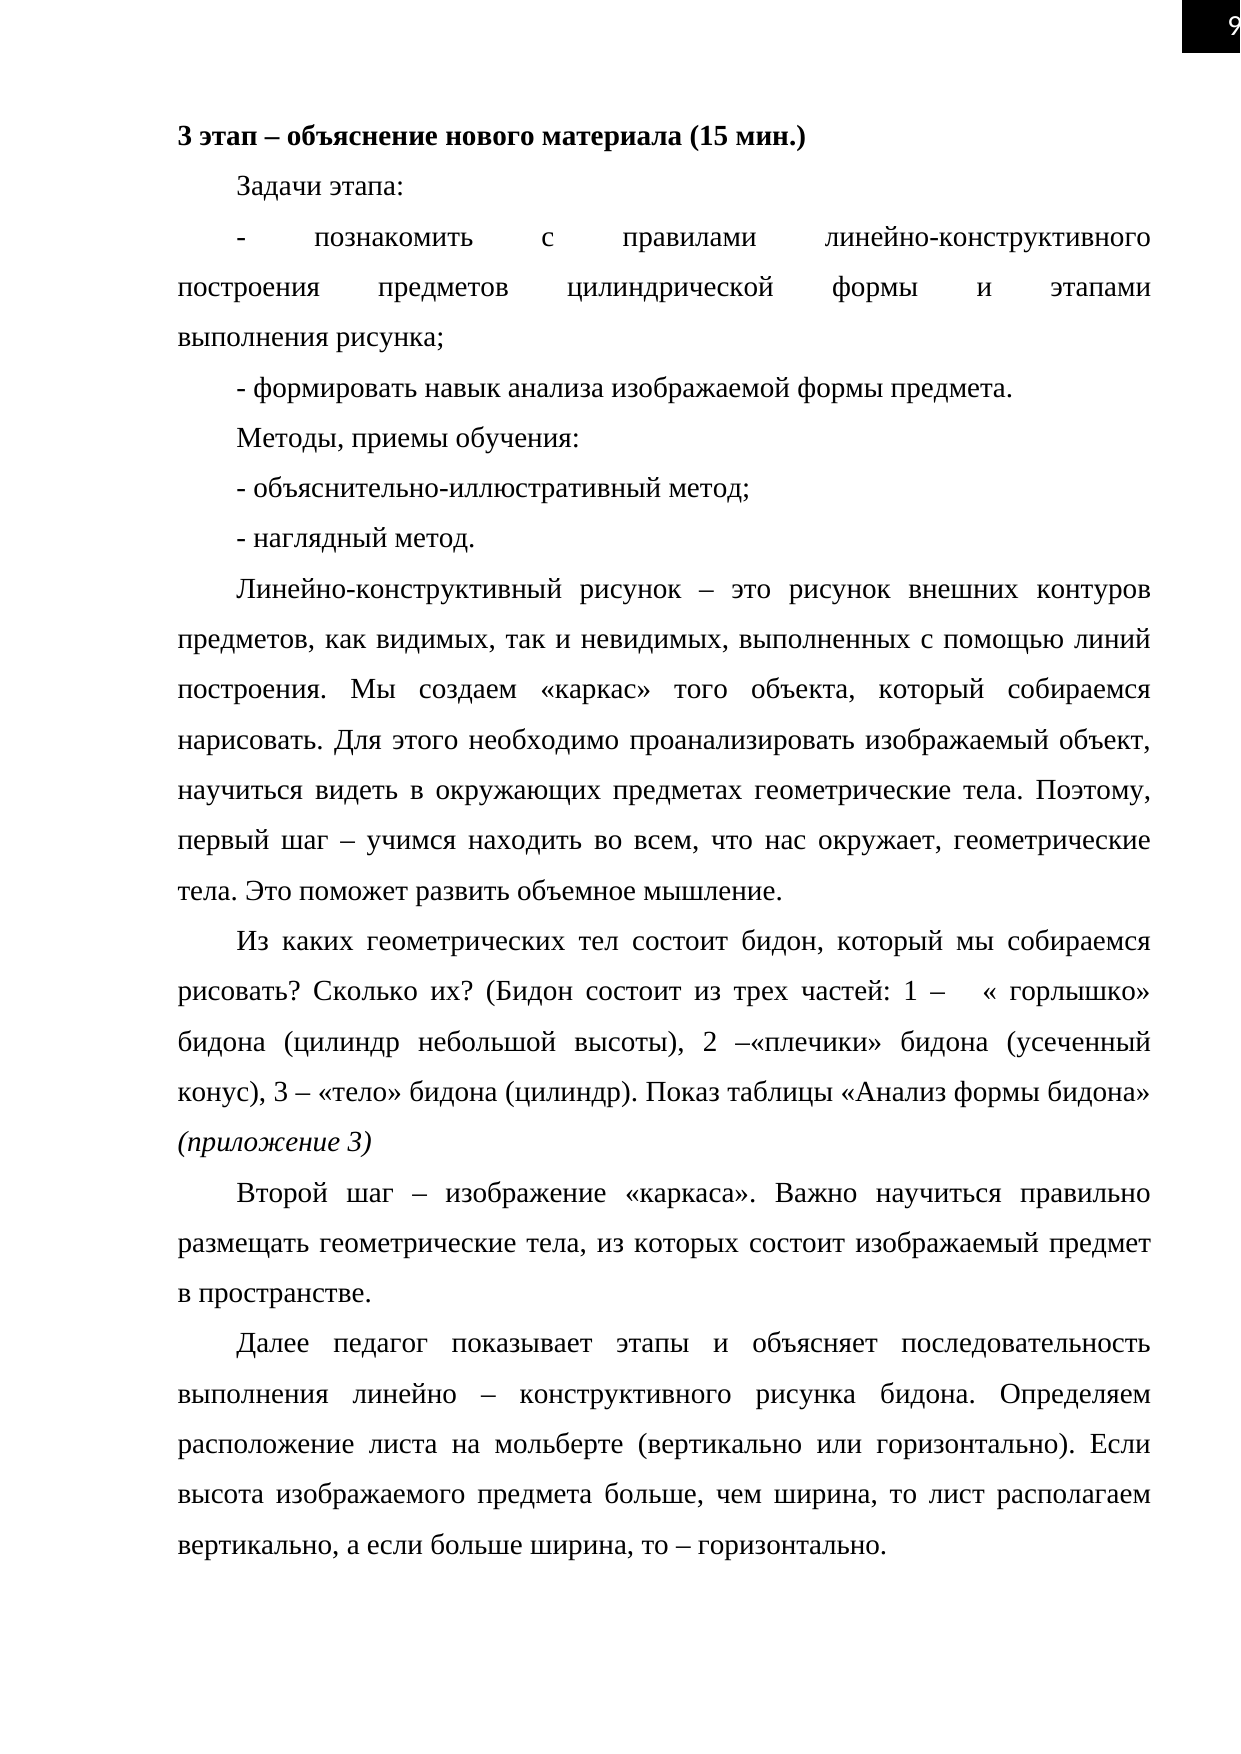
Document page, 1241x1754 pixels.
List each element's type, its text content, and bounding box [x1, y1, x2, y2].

text Далее педагог показывает этапы и объясняет последовательность выполнения линейно – конструктивного рисунка бидона. Определяем расположение листа на мольберте (вертикально или горизонтально). Если высота изображаемого предмета больше, чем ширина, то лист располагаем вертикально, а если больше ширина, то – горизонтально. [177, 1326, 1152, 1560]
text Из каких геометрических тел состоит бидон, который мы собираемся рисовать? Сколько их? (Бидон состоит из трех частей: 1 – « горлышко» бидона (цилиндр небольшой высоты), 2 –«плечики» бидона (усеченный конус), 3 – «тело» бидона (цилиндр). Показ таблицы «Анализ формы бидона» (приложение 3) [177, 923, 1152, 1158]
text - познакомить с правилами линейно-конструктивного построения предметов цилиндрической формы и этапами выполнения рисунка; [177, 219, 1152, 353]
text Методы, приемы обучения: [177, 420, 1152, 453]
text - объяснительно-иллюстративный метод; [177, 470, 1152, 504]
text - наглядный метод. [177, 521, 1152, 554]
text Задачи этапа: [177, 168, 1152, 202]
text - формировать навык анализа изображаемой формы предмета. [177, 370, 1152, 403]
text 3 этап – объяснение нового материала (15 мин.) [177, 118, 1152, 152]
text Второй шаг – изображение «каркаса». Важно научиться правильно размещать геометрические тела, из которых состоит изображаемый предмет в пространстве. [177, 1175, 1152, 1309]
text Линейно-конструктивный рисунок – это рисунок внешних контуров предметов, как видимых, так и невидимых, выполненных с помощью линий построения. Мы создаем «каркас» того объекта, который собираемся нарисовать. Для этого необходимо проанализировать изображаемый объект, научиться видеть в окружающих предметах геометрические тела. Поэтому, первый шаг – учимся находить во всем, что нас окружает, геометрические тела. Это поможет развить объемное мышление. [177, 571, 1152, 906]
